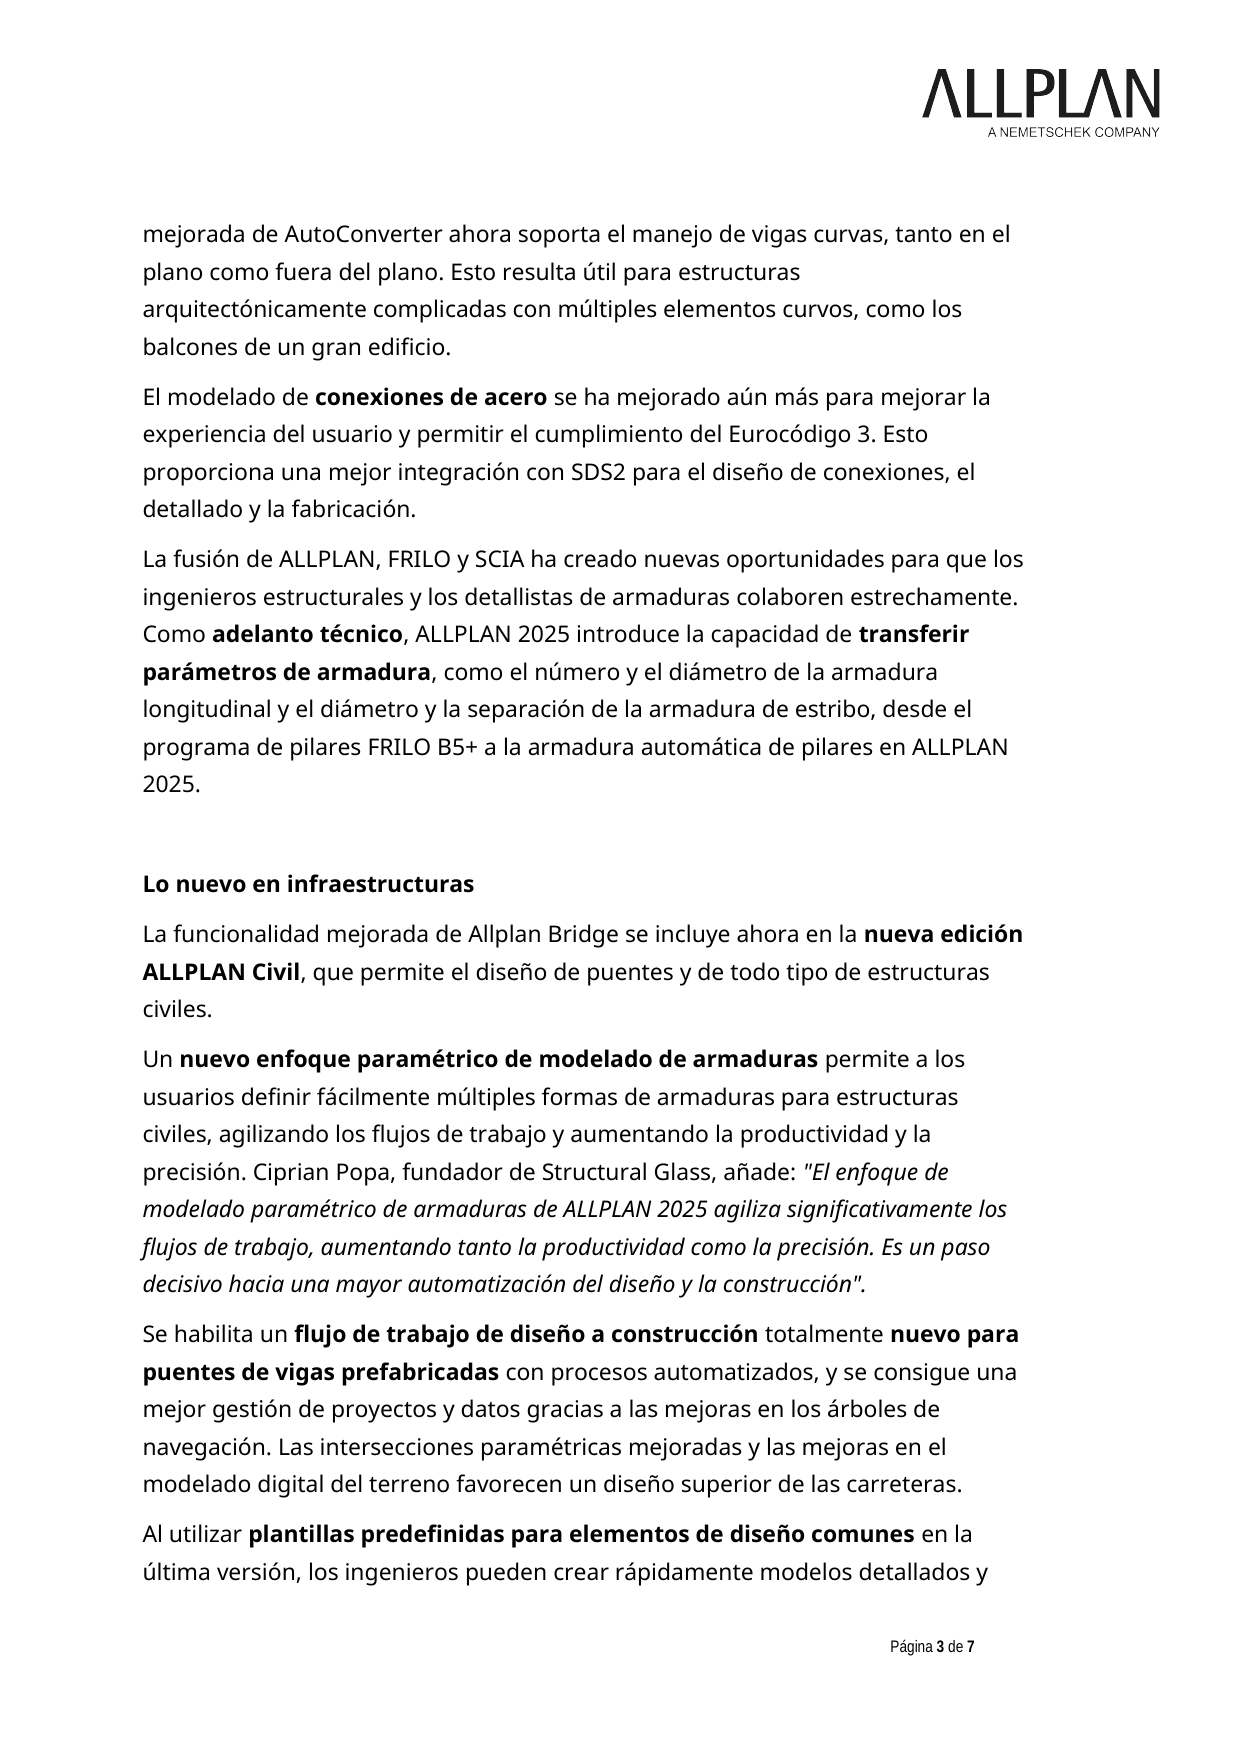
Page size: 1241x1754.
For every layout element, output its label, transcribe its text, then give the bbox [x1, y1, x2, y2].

text La funcionalidad mejorada de Allplan Bridge se incluye ahora en la nueva edición ALLPLAN Civil, que permite el diseño de puentes y de todo tipo de estructuras civiles. [142, 918, 1028, 1024]
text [142, 218, 1028, 362]
picture [922, 69, 1160, 137]
text Un nuevo enfoque paramétrico de modelado de armaduras permite a los usuarios definir fácilmente múltiples formas de armaduras para estructuras civiles, agilizando los flujos de trabajo y aumentando la productividad y la precisión. Ciprian Popa, fundador de Structural Glass, añade: "El enfoque de modelado paramétrico de armaduras de ALLPLAN 2025 agiliza significativamente los flujos de trabajo, aumentando tanto la productividad como la precisión. Es un paso decisivo hacia una mayor automatización del diseño y la construcción". [142, 1043, 1028, 1299]
text Lo nuevo en infraestructuras [142, 868, 1028, 899]
text El modelado de conexiones de acero se ha mejorado aún más para mejorar la experiencia del usuario y permitir el cumplimiento del Eurocódigo 3. Esto proporciona una mejor integración con SDS2 para el diseño de conexiones, el detallado y la fabricación. [142, 380, 1028, 524]
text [142, 1518, 1028, 1587]
text La fusión de ALLPLAN, FRILO y SCIA ha creado nuevas oportunidades para que los ingenieros estructurales y los detallistas de armaduras colaboren estrechamente. Como adelanto técnico, ALLPLAN 2025 introduce la capacidad de transferir parámetros de armadura, como el número y el diámetro de la armadura longitudinal y el diámetro y la separación de la armadura de estribo, desde el programa de pilares FRILO B5+ a la armadura automática de pilares en ALLPLAN 2025. [142, 543, 1028, 799]
text Se habilita un flujo de trabajo de diseño a construcción totalmente nuevo para puentes de vigas prefabricadas con procesos automatizados, y se consigue una mejor gestión de proyectos y datos gracias a las mejoras en los árboles de navegación. Las intersecciones paramétricas mejoradas y las mejoras en el modelado digital del terreno favorecen un diseño superior de las carreteras. [142, 1318, 1028, 1499]
